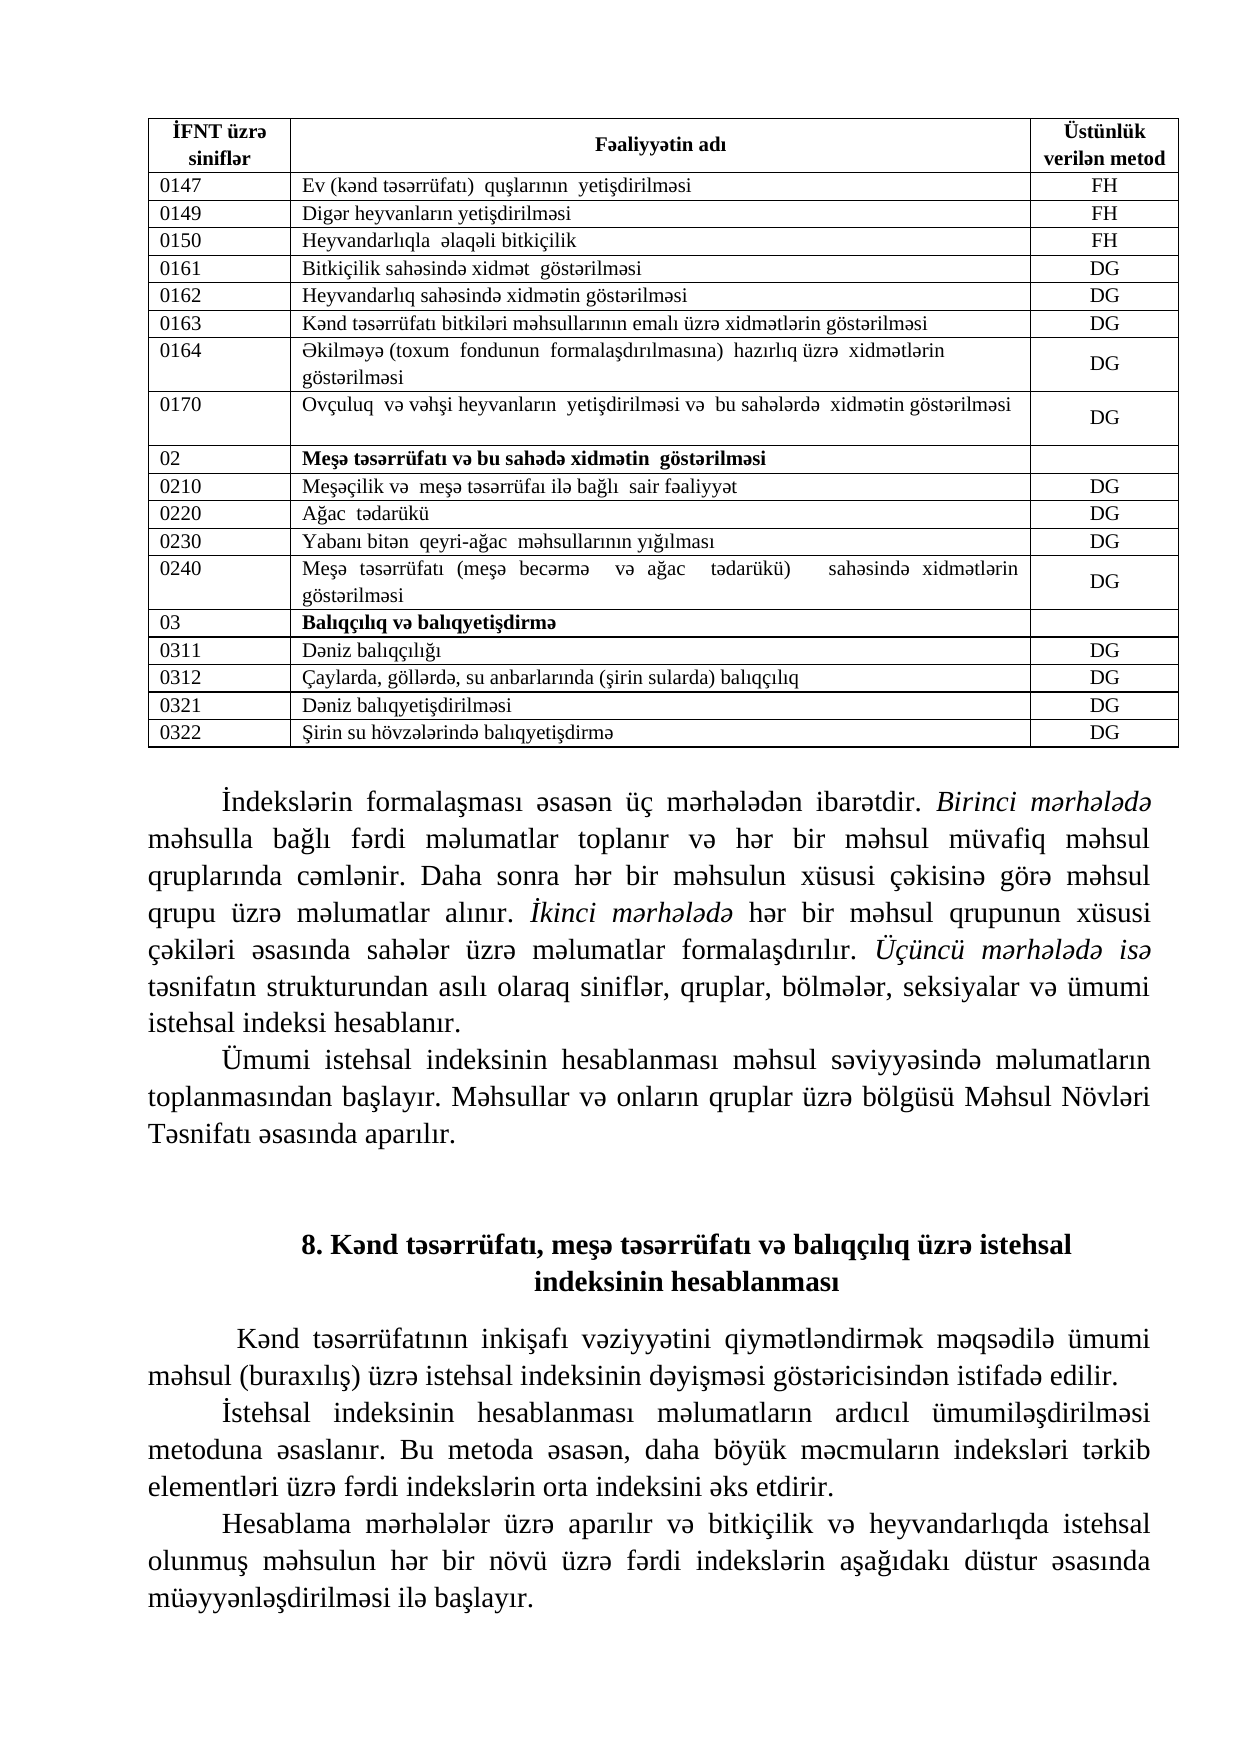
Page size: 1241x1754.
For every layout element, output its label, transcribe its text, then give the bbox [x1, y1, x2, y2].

table_cell Meşə təsərrüfatı (meşə becərmə və ağac tədarükü) sahəsində xidmətlərin göstərilməsi [291, 556, 1030, 609]
text İndekslərin formalaşması əsasən üç mərhələdən ibarətdir. Birinci mərhələdə məhsulla bağlı fərdi məlumatlar toplanır və hər bir məhsul müvafiq məhsul qruplarında cəmlənir. Daha sonra hər bir məhsulun xüsusi çəkisinə görə məhsul qrupu üzrə məlumatlar alınır. İkinci mərhələdə hər bir məhsul qrupunun xüsusi çəkiləri əsasında sahələr üzrə məlumatlar formalaşdırılır. Üçüncü mərhələdə isə təsnifatın strukturundan asılı olaraq siniflər, qruplar, bölmələr, seksiyalar və ümumi istehsal indeksi hesablanır. [148, 784, 1152, 1039]
table_cell 0210 [149, 474, 290, 500]
text İstehsal indeksinin hesablanması məlumatların ardıcıl ümumiləşdirilməsi metoduna əsaslanır. Bu metoda əsasən, daha böyük məcmuların indeksləri tərkib elementləri üzrə fərdi indekslərin orta indeksini əks etdirir. [148, 1395, 1152, 1503]
table_cell [1031, 610, 1178, 636]
table_cell 0230 [149, 529, 290, 555]
table_cell FH [1031, 173, 1178, 199]
table_cell FH [1031, 201, 1178, 227]
table_cell 0170 [149, 392, 290, 445]
table_cell DG [1031, 556, 1178, 609]
table_cell Digər heyvanların yetişdirilməsi [291, 201, 1030, 227]
table_cell DG [1031, 720, 1178, 746]
table_cell 02 [149, 446, 290, 472]
table_cell 0312 [149, 665, 290, 691]
table_cell Dəniz balıqçılığı [291, 638, 1030, 664]
table_cell Yabanı bitən qeyri-ağac məhsullarının yığılması [291, 529, 1030, 555]
table_cell Ev (kənd təsərrüfatı) quşlarının yetişdirilməsi [291, 173, 1030, 199]
table_cell FH [1031, 228, 1178, 254]
table_cell 0220 [149, 501, 290, 527]
table_cell 0149 [149, 201, 290, 227]
table_cell DG [1031, 338, 1178, 391]
table_cell Meşə təsərrüfatı və bu sahədə xidmətin göstərilməsi [291, 446, 1030, 472]
table_cell DG [1031, 693, 1178, 719]
table_cell DG [1031, 474, 1178, 500]
table_cell Ağac tədarükü [291, 501, 1030, 527]
table_cell Balıqçılıq və balıqyetişdirmə [291, 610, 1030, 636]
table_cell Dəniz balıqyetişdirilməsi [291, 693, 1030, 719]
table_cell 0147 [149, 173, 290, 199]
text Hesablama mərhələlər üzrə aparılır və bitkiçilik və heyvandarlıqda istehsal olunmuş məhsulun hər bir növü üzrə fərdi indekslərin aşağıdakı düstur əsasında müəyyənləşdirilməsi ilə başlayır. [148, 1506, 1152, 1613]
text Ümumi istehsal indeksinin hesablanması məhsul səviyyəsində məlumatların toplanmasından başlayır. Məhsullar və onların qruplar üzrə bölgüsü Məhsul Növləri Təsnifatı əsasında aparılır. [148, 1042, 1152, 1150]
table_cell 03 [149, 610, 290, 636]
table_cell DG [1031, 256, 1178, 282]
table_cell Çaylarda, göllərdə, su anbarlarında (şirin sularda) balıqçılıq [291, 665, 1030, 691]
table_cell Əkilməyə (toxum fondunun formalaşdırılmasına) hazırlıq üzrə xidmətlərin göstərilməsi [291, 338, 1030, 391]
table_cell DG [1031, 665, 1178, 691]
table_cell 0321 [149, 693, 290, 719]
table_cell 0150 [149, 228, 290, 254]
table_cell Heyvandarlıq sahəsində xidmətin göstərilməsi [291, 283, 1030, 309]
text indeksinin hesablanması [148, 1264, 1152, 1297]
table_cell DG [1031, 501, 1178, 527]
table_cell Kənd təsərrüfatı bitkiləri məhsullarının emalı üzrə xidmətlərin göstərilməsi [291, 311, 1030, 337]
table_cell 0162 [149, 283, 290, 309]
table_header Fəaliyyətin adı [291, 119, 1030, 172]
text 8. Kənd təsərrüfatı, meşə təsərrüfatı və balıqçılıq üzrə istehsal [148, 1227, 1152, 1260]
table_cell 0322 [149, 720, 290, 746]
table_cell 0164 [149, 338, 290, 391]
table_cell 0311 [149, 638, 290, 664]
table_cell Bitkiçilik sahəsində xidmət göstərilməsi [291, 256, 1030, 282]
table_cell DG [1031, 311, 1178, 337]
table_cell 0240 [149, 556, 290, 609]
table_cell Meşəçilik və meşə təsərrüfaı ilə bağlı sair fəaliyyət [291, 474, 1030, 500]
text Kənd təsərrüfatının inkişafı vəziyyətini qiymətləndirmək məqsədilə ümumi məhsul (buraxılış) üzrə istehsal indeksinin dəyişməsi göstəricisindən istifadə edilir. [148, 1322, 1152, 1392]
table_cell Ovçuluq və vəhşi heyvanların yetişdirilməsi və bu sahələrdə xidmətin göstərilməsi [291, 392, 1030, 445]
table_cell Şirin su hövzələrində balıqyetişdirmə [291, 720, 1030, 746]
table_cell DG [1031, 392, 1178, 445]
table_cell DG [1031, 638, 1178, 664]
table_cell Heyvandarlıqla əlaqəli bitkiçilik [291, 228, 1030, 254]
table_cell DG [1031, 529, 1178, 555]
table_cell 0161 [149, 256, 290, 282]
table_cell DG [1031, 283, 1178, 309]
table_cell 0163 [149, 311, 290, 337]
table_header İFNT üzrə siniflər [149, 119, 290, 172]
table_header Üstünlük verilən metod [1031, 119, 1178, 172]
table_cell [1031, 446, 1178, 472]
